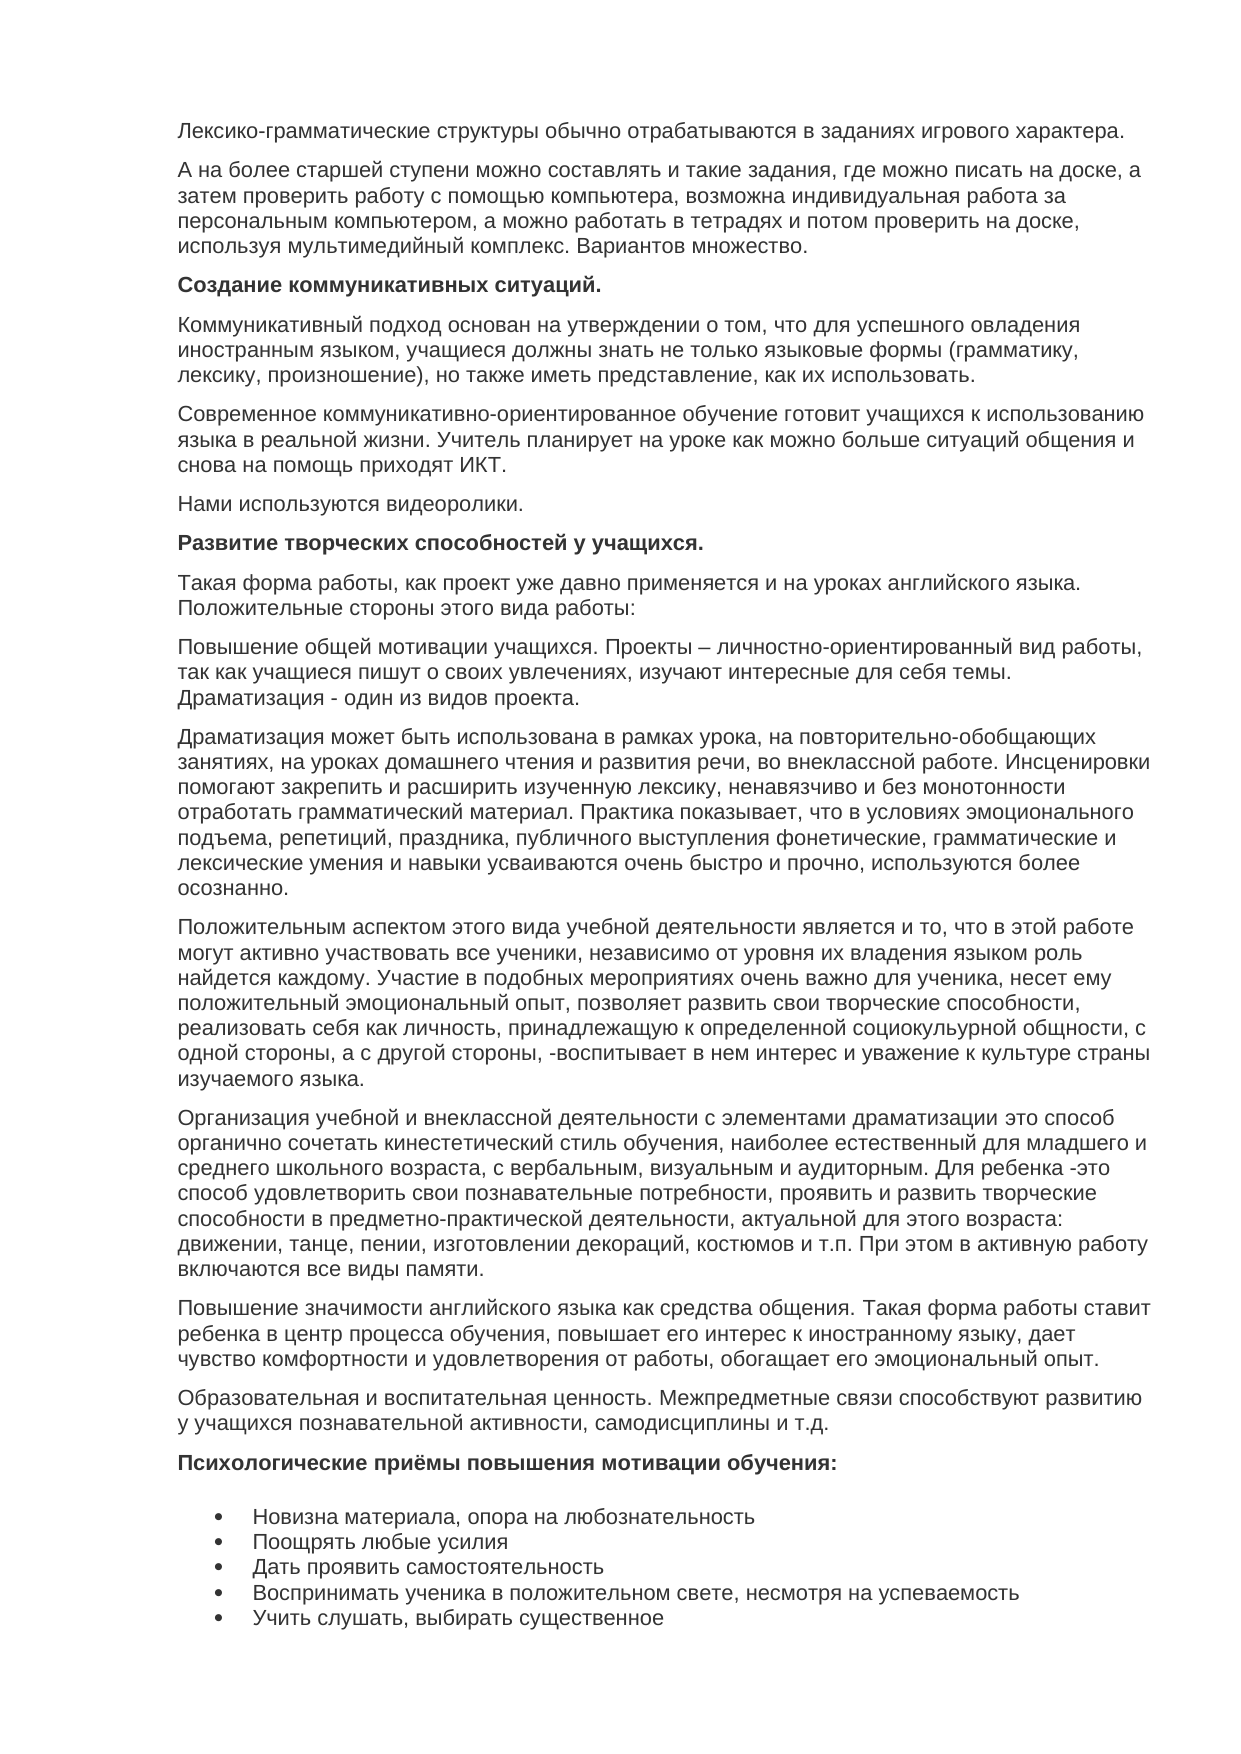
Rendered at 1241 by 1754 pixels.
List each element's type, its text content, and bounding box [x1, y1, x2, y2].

text Психологические приёмы повышения мотивации обучения: [177, 1449, 1152, 1474]
text Повышение значимости английского языка как средства общения. Такая форма работы ставит ребенка в центр процесса обучения, повышает его интерес к иностранному языку, дает чувство комфортности и удовлетворения от работы, обогащает его эмоциональный опыт. [177, 1295, 1152, 1371]
text Нами используются видеоролики. [177, 491, 1152, 516]
text Положительным аспектом этого вида учебной деятельности является и то, что в этой работе могут активно участвовать все ученики, независимо от уровня их владения языком роль найдется каждому. Участие в подобных мероприятиях очень важно для ученика, несет ему положительный эмоциональный опыт, позволяет развить свои творческие способности, реализовать себя как личность, принадлежащую к определенной социокульурной общности, с одной стороны, а с другой стороны, -воспитывает в нем интерес и уважение к культуре страны изучаемого языка. [177, 914, 1152, 1091]
text Организация учебной и внеклассной деятельности с элементами драматизации это способ органично сочетать кинестетический стиль обучения, наиболее естественный для младшего и среднего школьного возраста, с вербальным, визуальным и аудиторным. Для ребенка -это способ удовлетворить свои познавательные потребности, проявить и развить творческие способности в предметно-практической деятельности, актуальной для этого возраста: движении, танце, пении, изготовлении декораций, костюмов и т.п. При этом в активную работу включаются все виды памяти. [177, 1105, 1152, 1281]
text Повышение общей мотивации учащихся. Проекты – личностно-ориентированный вид работы, так как учащиеся пишут о своих увлечениях, изучают интересные для себя темы. Драматизация - один из видов проекта. [177, 634, 1152, 709]
list Дать проявить самостоятельность [215, 1554, 1152, 1579]
text Развитие творческих способностей у учащихся. [177, 530, 1152, 555]
text Такая форма работы, как проект уже давно применяется и на уроках английского языка. Положительные стороны этого вида работы: [177, 569, 1152, 620]
list Поощрять любые усилия [215, 1529, 1152, 1554]
text Современное коммуникативно-ориентированное обучение готовит учащихся к использованию языка в реальной жизни. Учитель планирует на уроке как можно больше ситуаций общения и снова на помощь приходят ИКТ. [177, 401, 1152, 477]
list Воспринимать ученика в положительном свете, несмотря на успеваемость [215, 1579, 1152, 1604]
list Учить слушать, выбирать существенное [215, 1604, 1152, 1630]
text А на более старшей ступени можно составлять и такие задания, где можно писать на доске, а затем проверить работу с помощью компьютера, возможна индивидуальная работа за персональным компьютером, а можно работать в тетрадях и потом проверить на доске, используя мультимедийный комплекс. Вариантов множество. [177, 157, 1152, 258]
text Создание коммуникативных ситуаций. [177, 272, 1152, 297]
list Новизна материала, опора на любознательность [215, 1504, 1152, 1529]
text Образовательная и воспитательная ценность. Межпредметные связи способствуют развитию у учащихся познавательной активности, самодисциплины и т.д. [177, 1385, 1152, 1435]
text Коммуникативный подход основан на утверждении о том, что для успешного овладения иностранным языком, учащиеся должны знать не только языковые формы (грамматику, лексику, произношение), но также иметь представление, как их использовать. [177, 312, 1152, 387]
text Драматизация может быть использована в рамках урока, на повторительно-обобщающих занятиях, на уроках домашнего чтения и развития речи, во внеклассной работе. Инсценировки помогают закрепить и расширить изученную лексику, ненавязчиво и без монотонности отработать грамматический материал. Практика показывает, что в условиях эмоционального подъема, репетиций, праздника, публичного выступления фонетические, грамматические и лексические умения и навыки усваиваются очень быстро и прочно, используются более осознанно. [177, 724, 1152, 900]
text Лексико-грамматические структуры обычно отрабатываются в заданиях игрового характера. [177, 118, 1152, 143]
